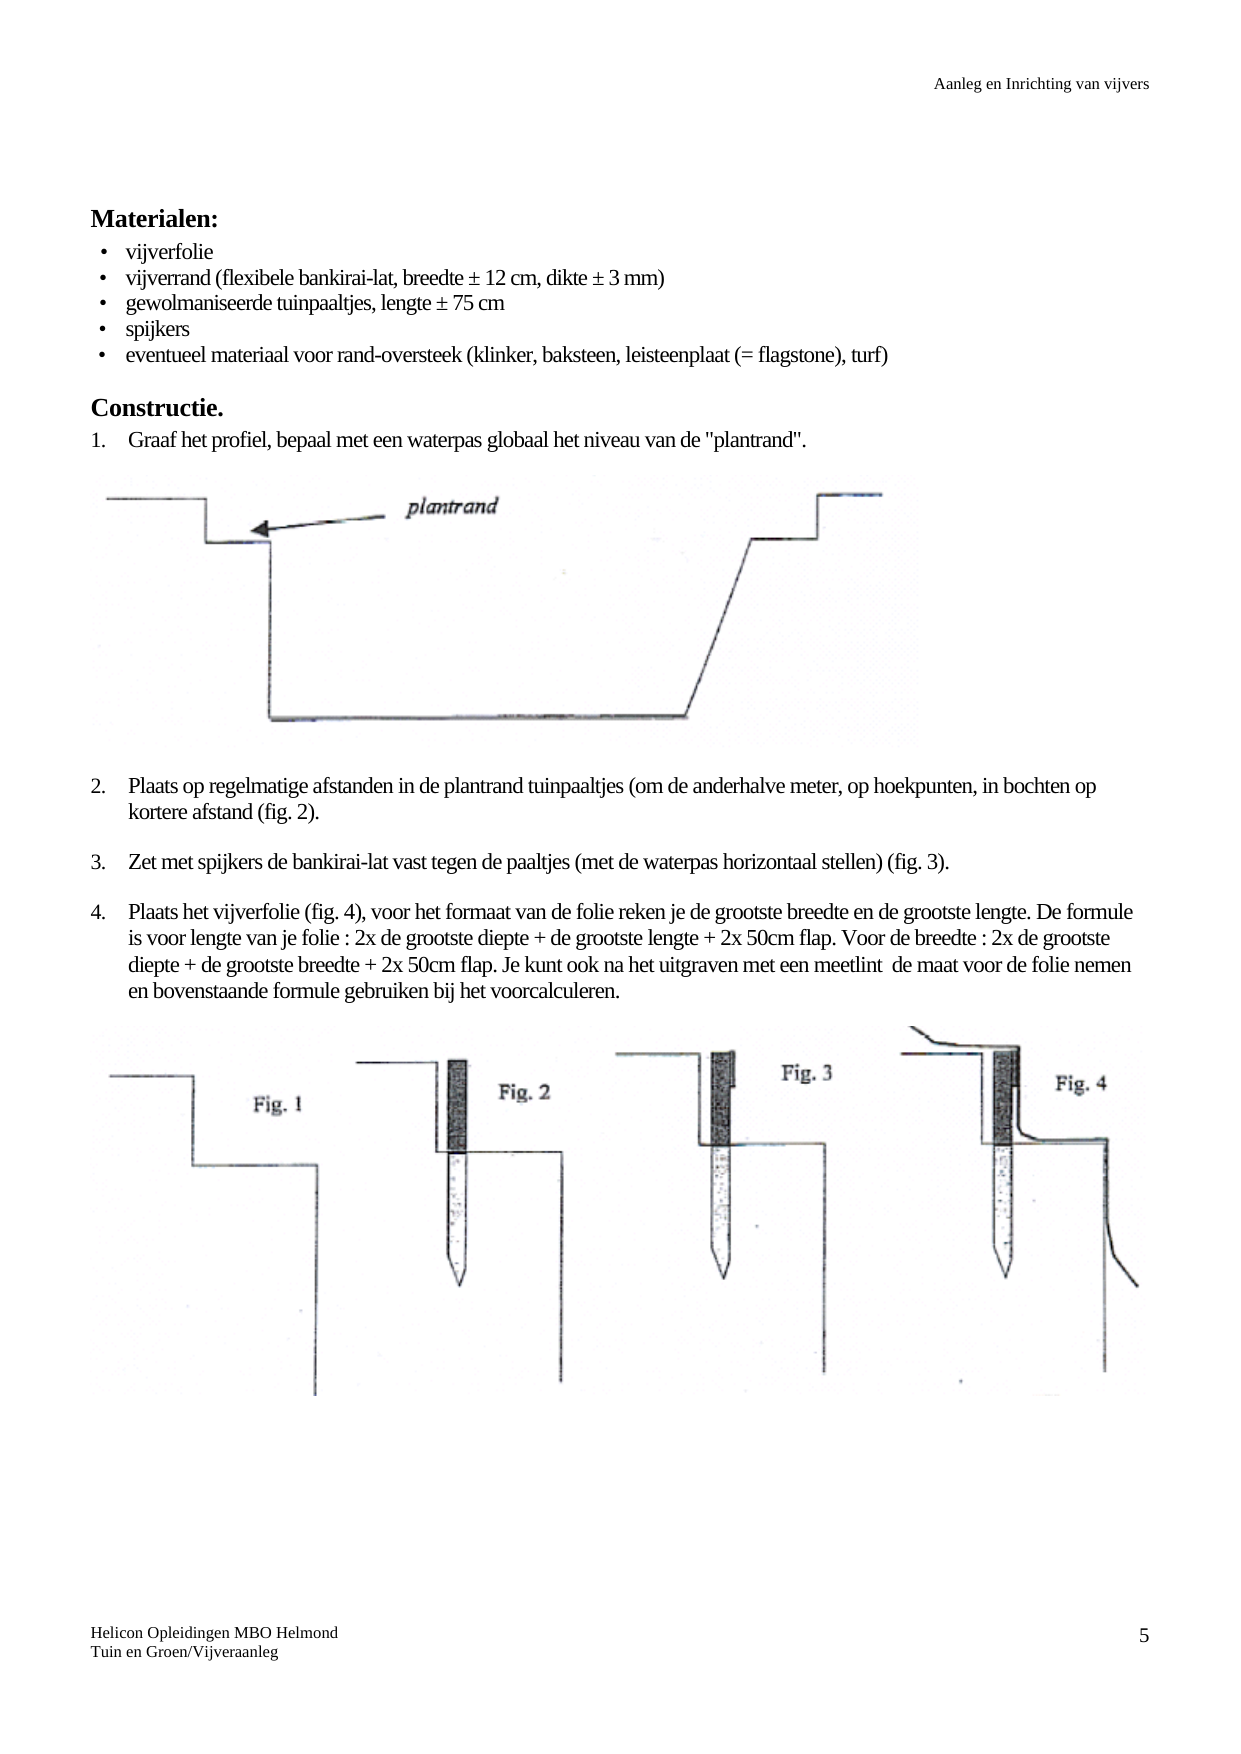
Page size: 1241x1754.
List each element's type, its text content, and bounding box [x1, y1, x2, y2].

text Materialen: [90, 203, 1149, 233]
text • gewolmaniseerde tuinpaaltjes, lengte ± [99, 290, 1149, 316]
list Plaats het vijverfolie (fig. 4), voor het formaat van de folie reken je de grootste breedte en de grootste lengte. De formule is voor lengte van je folie : 2x de grootste diepte + de grootste lengte + 2x 50cm flap. Voor de breedte : 2x de grootste diepte + de grootste breedte + 2x 50cm flap. Je kunt ook na het uitgraven met een meetlint de maat voor de folie nemen en bovenstaande formule gebruiken bij het voorcalculeren. [90, 898, 1149, 1003]
text • spijkers [98, 316, 1149, 342]
list Graaf het profiel, bepaal met een waterpas globaal het niveau van de "plantrand". [90, 426, 1149, 452]
list Zet met spijkers de bankirai-lat vast tegen de paaltjes (met de waterpas horizontaal stellen) (fig. 3). [90, 848, 1149, 874]
picture [90, 1026, 1147, 1396]
list Plaats op regelmatige afstanden in de plantrand tuinpaaltjes (om de anderhalve meter, op hoekpunten, in bochten op kortere afstand (fig. 2). [90, 772, 1149, 824]
text • vijverrand (flexibele bankirai-lat, breedte ± , dikte ± ) [99, 265, 1149, 290]
text • vijverfolie [100, 239, 1149, 265]
text • eventueel materiaal voor rand-oversteek (klinker, baksteen, leisteenplaat (= flagstone), turf) [98, 342, 1149, 367]
picture [90, 475, 919, 749]
text Constructie. [90, 392, 1149, 422]
